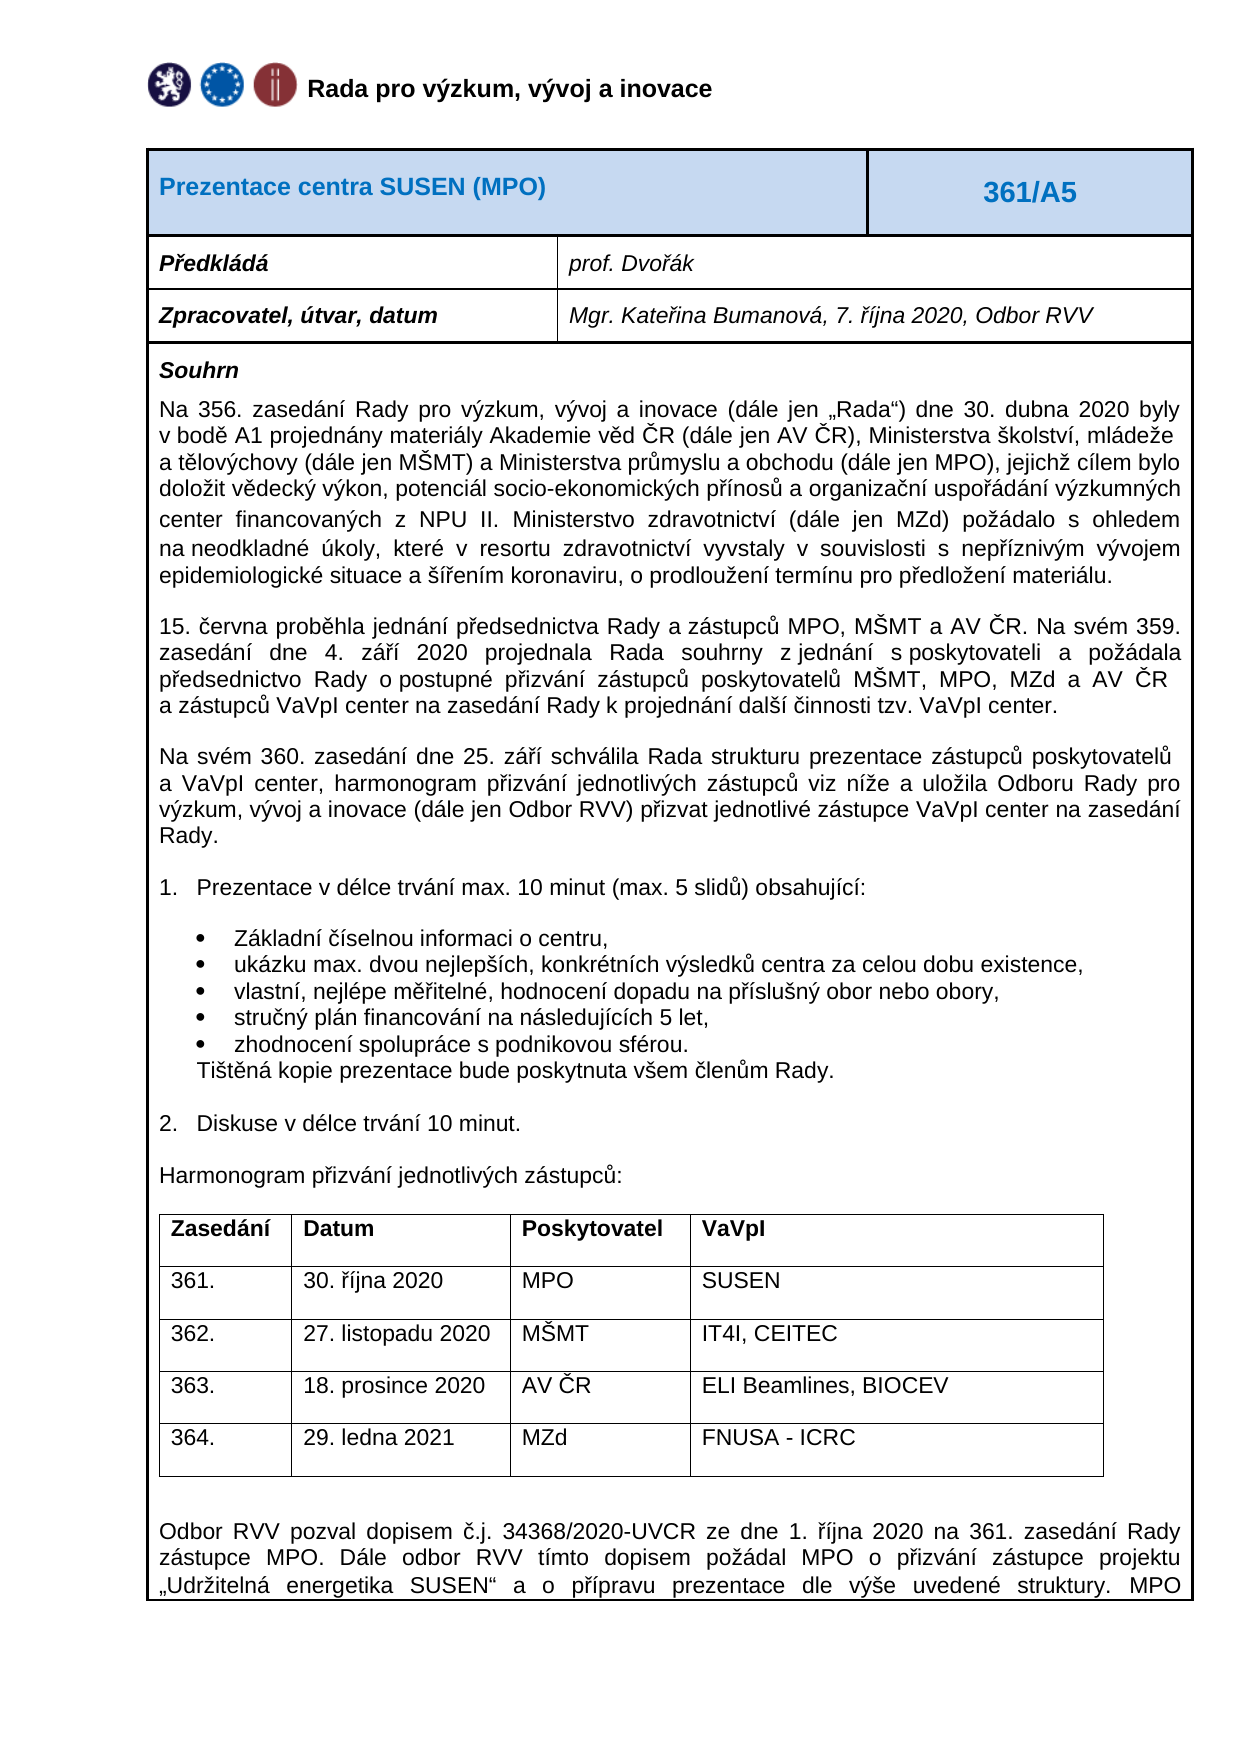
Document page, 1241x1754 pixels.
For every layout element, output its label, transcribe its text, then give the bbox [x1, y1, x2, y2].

table_cell Předkládá [149, 237, 557, 288]
picture [147, 62, 298, 108]
table_cell Mgr. Kateřina Bumanová, 7. října 2020, Odbor RVV [558, 290, 1191, 341]
table_cell prof. Dvořák [558, 237, 1191, 288]
table_header Prezentace centra SUSEN (MPO) [149, 151, 866, 234]
table_cell Zpracovatel, útvar, datum [149, 290, 557, 341]
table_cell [149, 344, 1191, 1599]
table_header 361/A5 [869, 151, 1191, 234]
